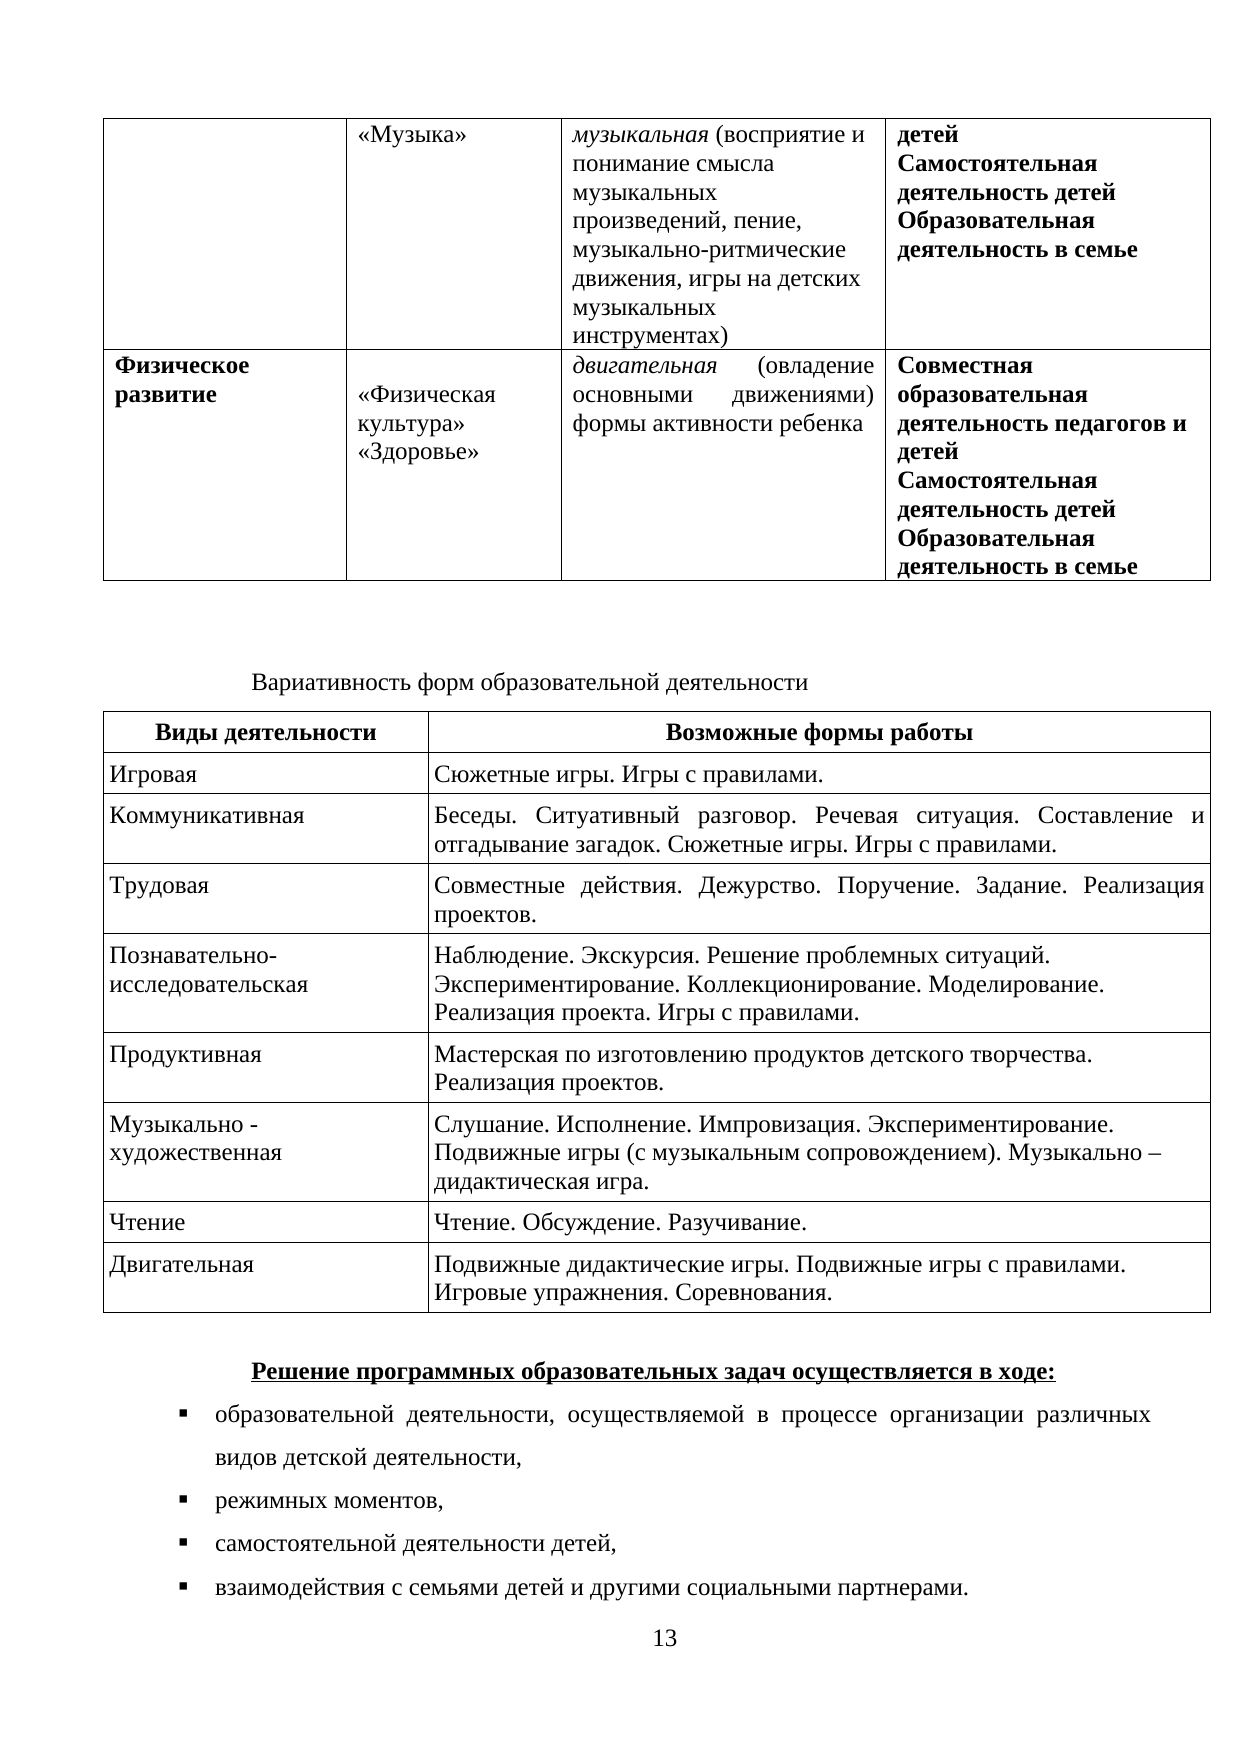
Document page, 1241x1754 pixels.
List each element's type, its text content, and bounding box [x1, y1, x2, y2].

table_cell Продуктивная [104, 1033, 428, 1102]
table_cell Сюжетные игры. Игры с правилами. [429, 753, 1210, 793]
table_cell Наблюдение. Экскурсия. Решение проблемных ситуаций. Экспериментирование. Коллекционирование. Моделирование. Реализация проекта. Игры с правилами. [429, 934, 1210, 1032]
table_cell Совместные действия. Дежурство. Поручение. Задание. Реализация проектов. [429, 864, 1210, 933]
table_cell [886, 119, 1210, 349]
table_cell Познавательно-исследовательская [104, 934, 428, 1032]
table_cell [347, 119, 561, 349]
table_cell Мастерская по изготовлению продуктов детского творчества. Реализация проектов. [429, 1033, 1210, 1102]
table_cell «Физическая культура» «Здоровье» [347, 350, 561, 580]
table_cell Музыкально - художественная [104, 1103, 428, 1201]
table_cell Коммуникативная [104, 794, 428, 863]
table_cell Слушание. Исполнение. Импровизация. Экспериментирование. Подвижные игры (с музыкальным сопровождением). Музыкально – дидактическая игра. [429, 1103, 1210, 1201]
table_cell Игровая [104, 753, 428, 793]
list взаимодействия с семьями детей и другими социальными партнерами. [177, 1572, 1152, 1600]
table_cell Чтение. Обсуждение. Разучивание. [429, 1202, 1210, 1242]
table_cell двигательная (овладение основными движениями) формы активности ребенка [562, 350, 885, 580]
table_header Виды деятельности [104, 712, 428, 752]
table_cell Чтение [104, 1202, 428, 1242]
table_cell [104, 119, 346, 349]
table_cell Подвижные дидактические игры. Подвижные игры с правилами. Игровые упражнения. Соревнования. [429, 1243, 1210, 1312]
table_cell Совместная образовательная деятельность педагогов и детей Самостоятельная деятельность детей Образовательная деятельность в семье [886, 350, 1210, 580]
table_cell Беседы. Ситуативный разговор. Речевая ситуация. Составление и отгадывание загадок. Сюжетные игры. Игры с правилами. [429, 794, 1210, 863]
text Решение программных образовательных задач осуществляется в ходе: [177, 1356, 1152, 1385]
list самостоятельной деятельности детей, [177, 1528, 1152, 1557]
table_cell Физическое развитие [104, 350, 346, 580]
text Вариативность форм образовательной деятельности [177, 667, 1152, 696]
list режимных моментов, [177, 1485, 1152, 1514]
list образовательной деятельности, осуществляемой в процессе организации различных видов детской деятельности, [177, 1399, 1152, 1471]
table_header Возможные формы работы [429, 712, 1210, 752]
table_cell Трудовая [104, 864, 428, 933]
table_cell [562, 119, 885, 349]
table_cell Двигательная [104, 1243, 428, 1312]
